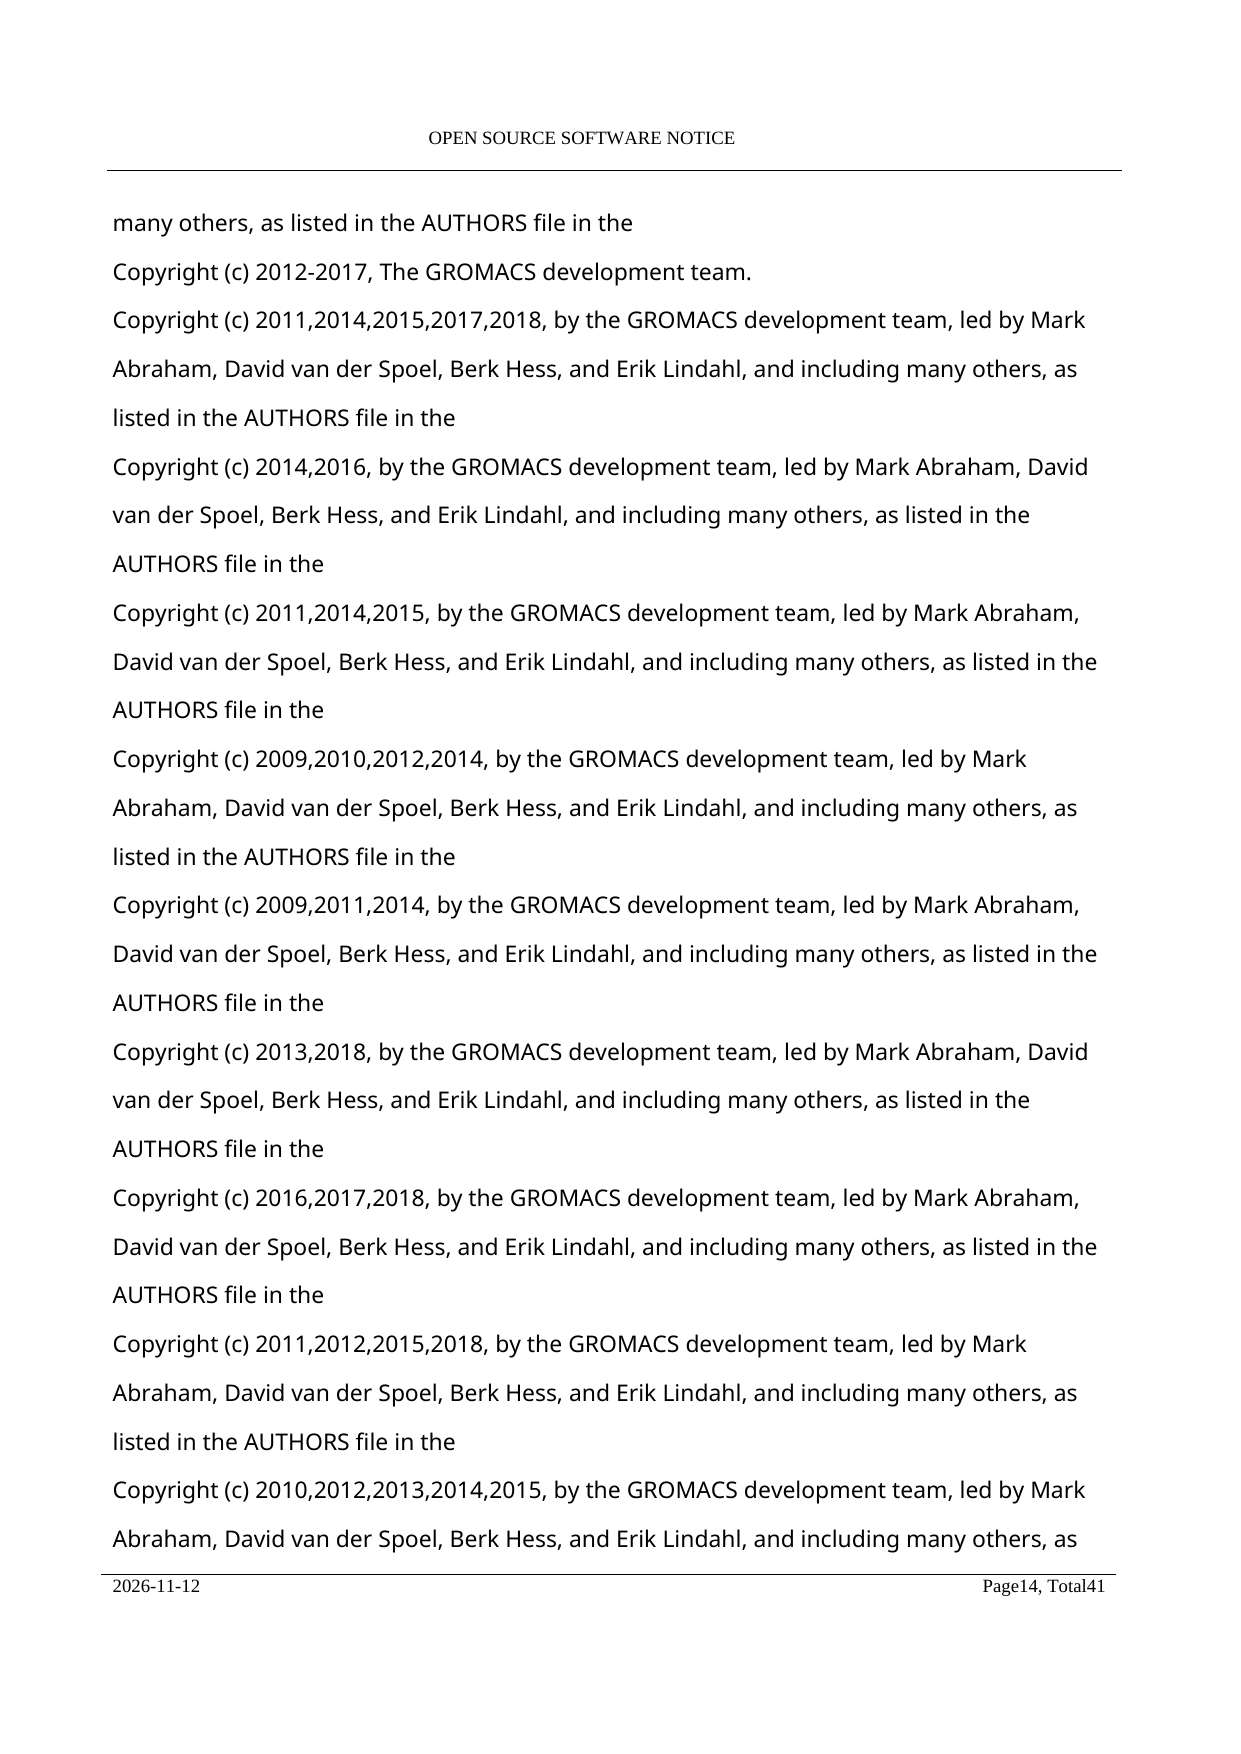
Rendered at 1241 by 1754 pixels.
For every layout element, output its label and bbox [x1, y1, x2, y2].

text [112, 206, 1128, 1555]
